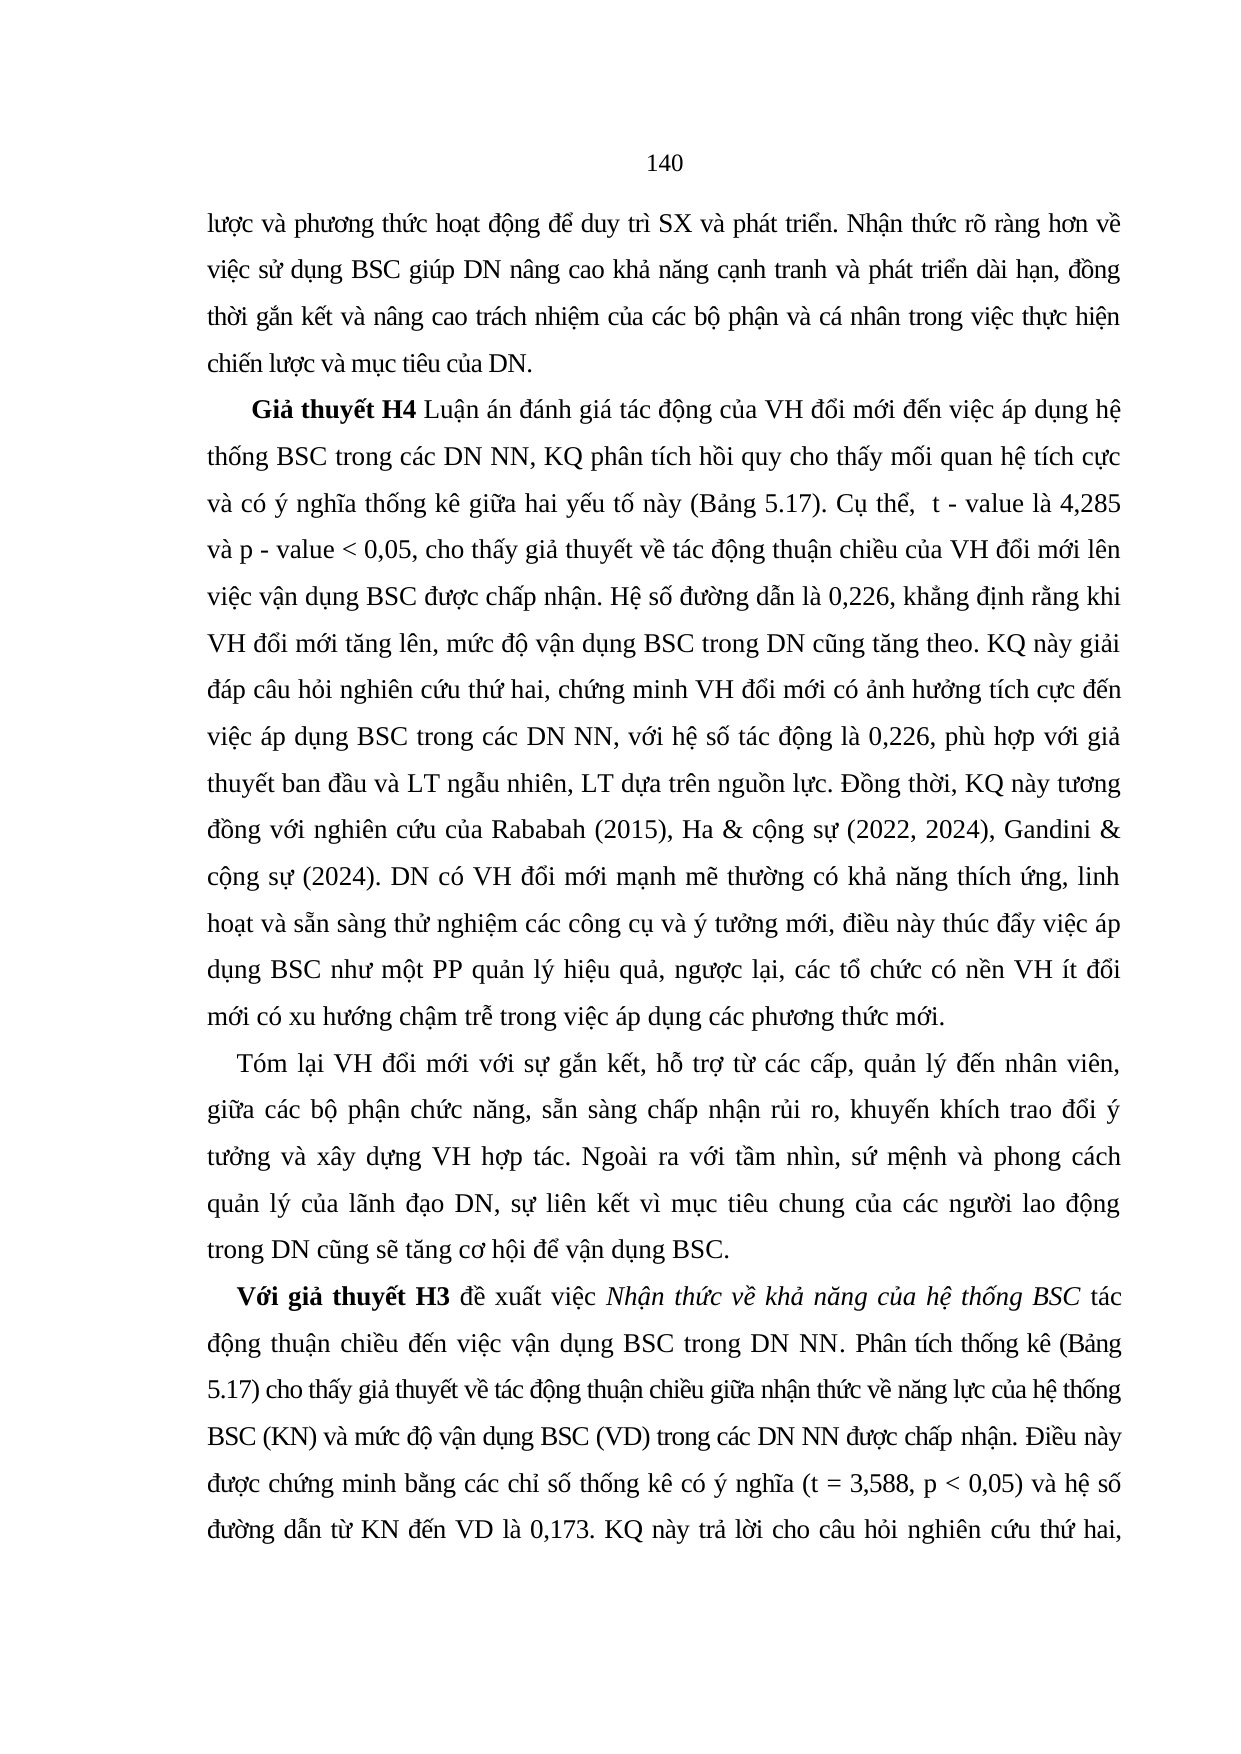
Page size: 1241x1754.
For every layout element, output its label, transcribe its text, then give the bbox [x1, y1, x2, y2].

text Tóm lại VH đổi mới với sự gắn kết, hỗ trợ từ các cấp, quản lý đến nhân viên, giữa các bộ phận chức năng, sẵn sàng chấp nhận rủi ro, khuyến khích trao đổi ý tưởng và xây dựng VH hợp tác. Ngoài ra với tầm nhìn, sứ mệnh và phong cách quản lý của lãnh đạo DN, sự liên kết vì mục tiêu chung của các người lao động trong DN cũng sẽ tăng cơ hội để vận dụng BSC. [207, 1047, 1122, 1264]
text Giả thuyết H4 Luận án đánh giá tác động của VH đổi mới đến việc áp dụng hệ thống BSC trong các DN NN, KQ phân tích hồi quy cho thấy mối quan hệ tích cực và có ý nghĩa thống kê giữa hai yếu tố này (Bảng 5.17). Cụ thể, t - value là 4,285 và p - value < 0,05, cho thấy giả thuyết về tác động thuận chiều của VH đổi mới lên việc vận dụng BSC được chấp nhận. Hệ số đường dẫn là 0,226, khẳng định rằng khi VH đổi mới tăng lên, mức độ vận dụng BSC trong DN cũng tăng theo. KQ này giải đáp câu hỏi nghiên cứu thứ hai, chứng minh VH đổi mới có ảnh hưởng tích cực đến việc áp dụng BSC trong các DN NN, với hệ số tác động là 0,226, phù hợp với giả thuyết ban đầu và LT ngẫu nhiên, LT dựa trên nguồn lực. Đồng thời, KQ này tương đồng với nghiên cứu của Rababah (2015), Ha & cộng sự (2022, 2024), Gandini & cộng sự (2024). DN có VH đổi mới mạnh mẽ thường có khả năng thích ứng, linh hoạt và sẵn sàng thử nghiệm các công cụ và ý tưởng mới, điều này thúc đẩy việc áp dụng BSC như một PP quản lý hiệu quả, ngược lại, các tổ chức có nền VH ít đổi mới có xu hướng chậm trễ trong việc áp dụng các phương thức mới. [207, 393, 1122, 1031]
